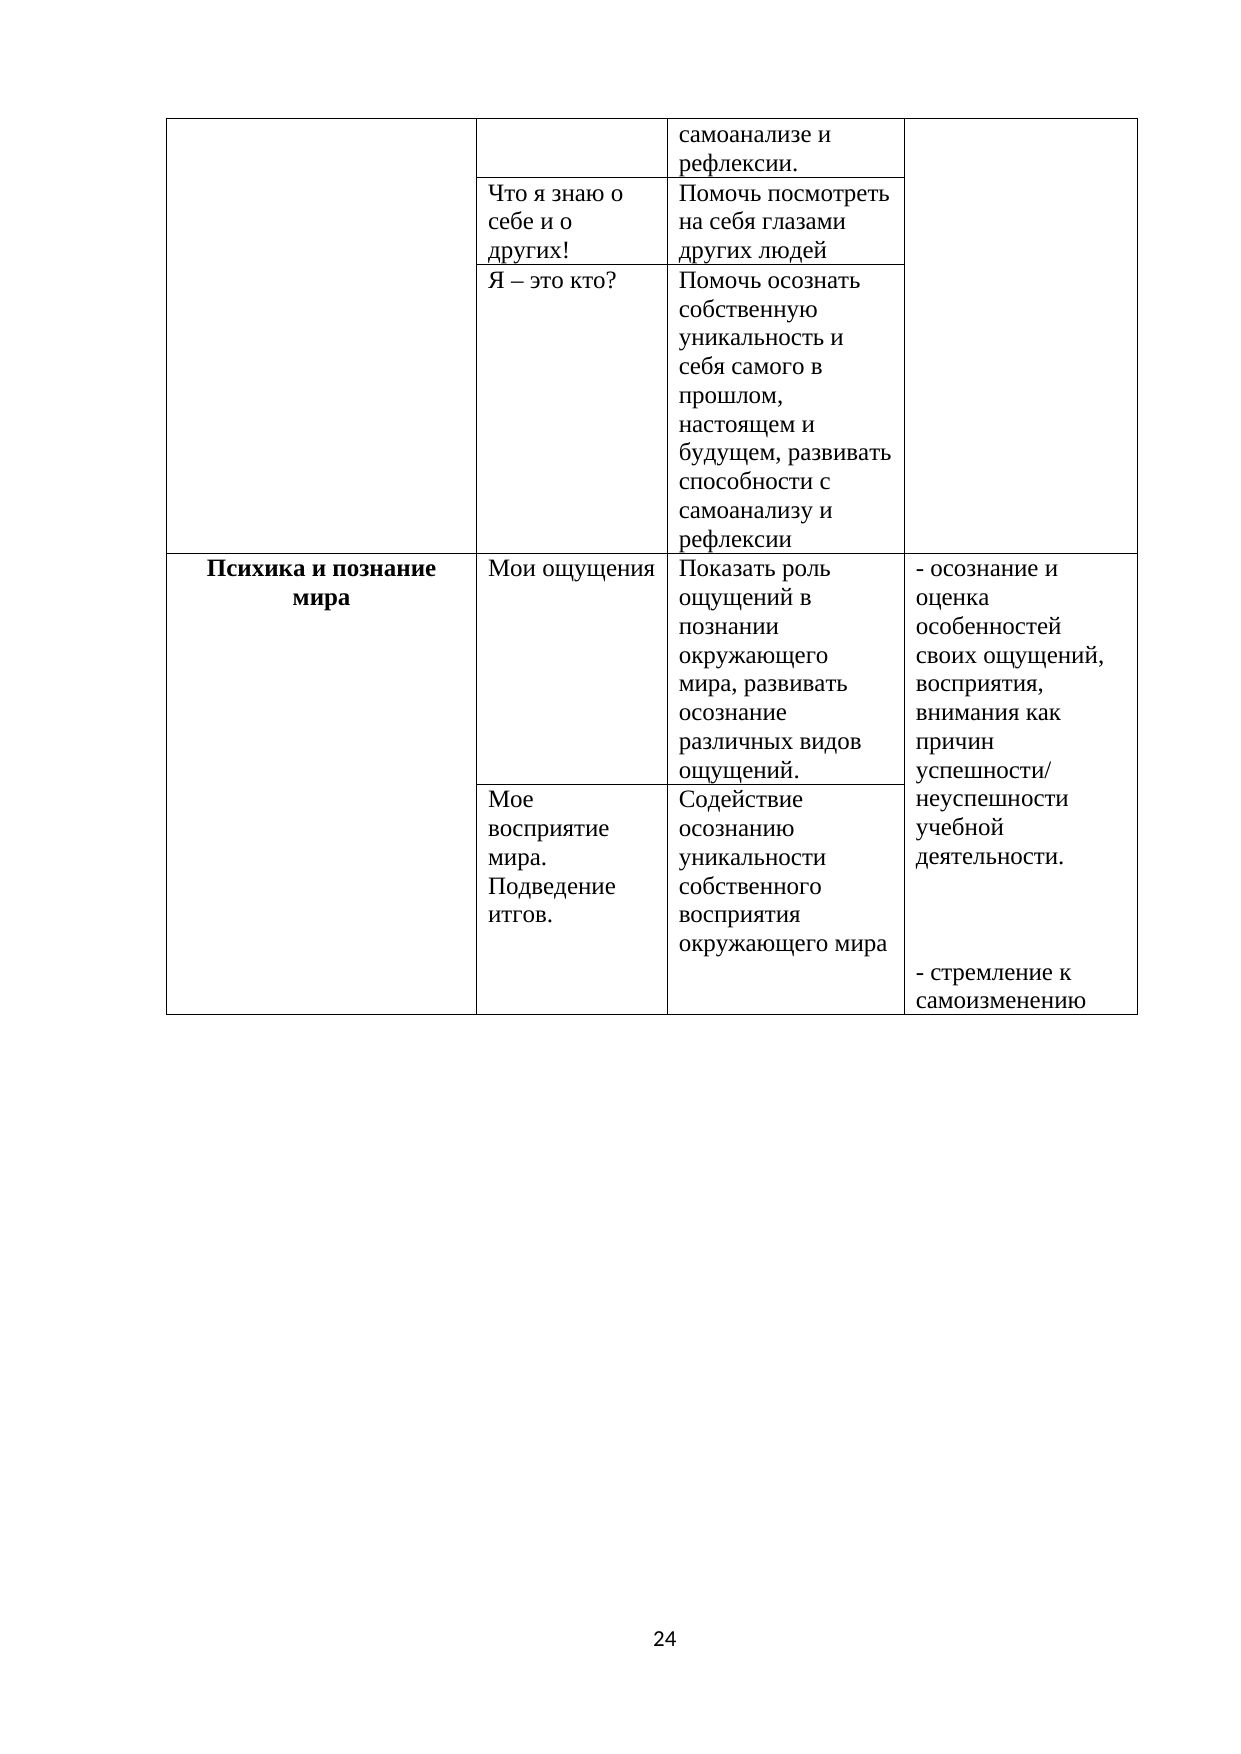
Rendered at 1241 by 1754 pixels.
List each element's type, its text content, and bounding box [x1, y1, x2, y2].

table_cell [668, 119, 904, 177]
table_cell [477, 119, 667, 177]
table_cell Мое восприятие мира. Подведение итгов. [477, 785, 667, 1014]
table_cell Психика и познание мира [167, 554, 476, 1014]
table_cell Я – это кто? [477, 265, 667, 552]
table_cell Содействие осознанию уникальности собственного восприятия окружающего мира [668, 785, 904, 1014]
table_cell Помочь осознать собственную уникальность и себя самого в прошлом, настоящем и будущем, развивать способности с самоанализу и рефлексии [668, 265, 904, 552]
table_cell Мои ощущения [477, 554, 667, 783]
table_cell Что я знаю о себе и о других! [477, 178, 667, 264]
table_cell Помочь посмотреть на себя глазами других людей [668, 178, 904, 264]
table_cell - осознание и оценка особенностей своих ощущений, восприятия, внимания как причин уcпешности/ неуспешности учебной деятельности. - стремление к самоизменению [905, 554, 1137, 1014]
table_cell Показать роль ощущений в познании окружающего мира, развивать осознание различных видов ощущений. [668, 554, 904, 783]
